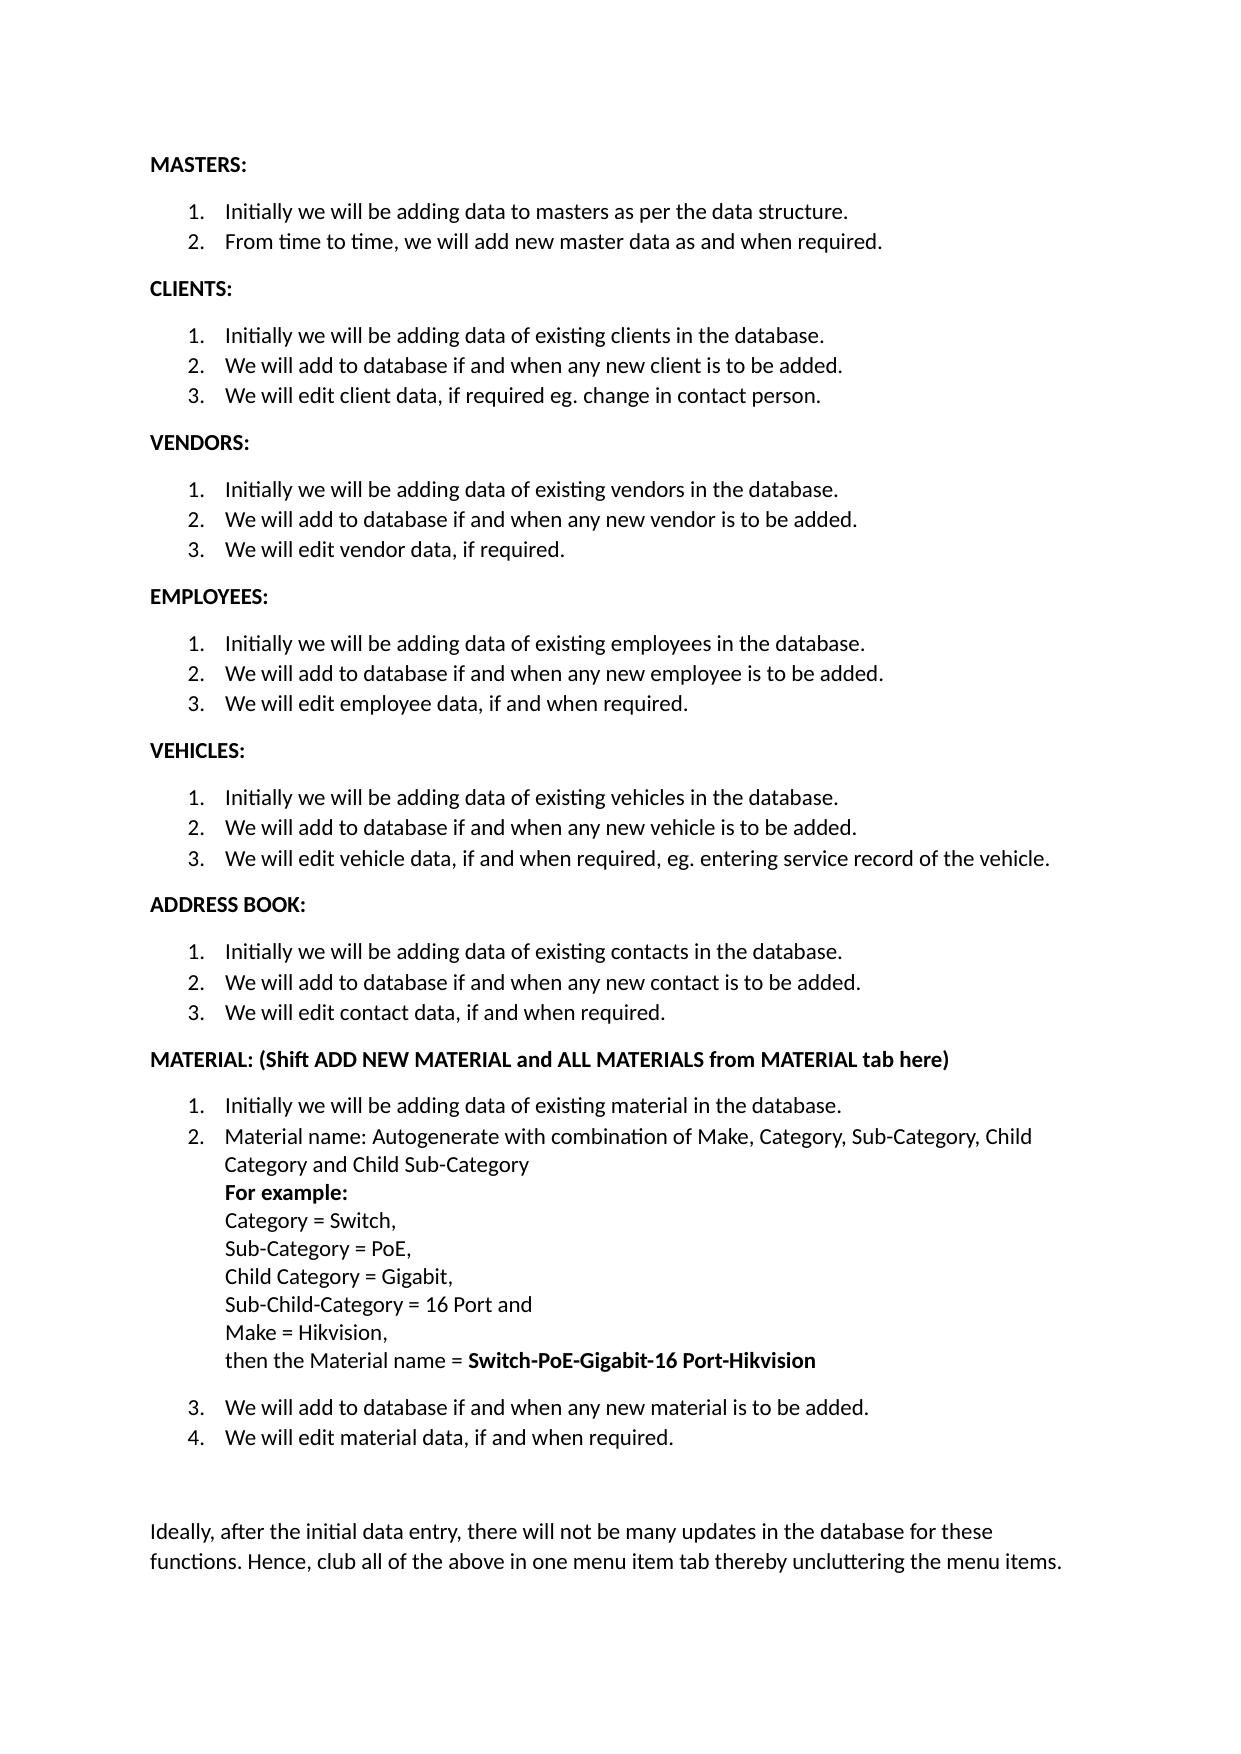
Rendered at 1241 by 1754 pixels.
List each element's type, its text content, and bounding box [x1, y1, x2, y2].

text Ideally, after the initial data entry, there will not be many updates in the database for these functions. Hence, club all of the above in one menu item tab thereby uncluttering the menu items. [150, 1517, 1090, 1575]
list We will add to database if and when any new client is to be added. [187, 351, 1090, 379]
text MATERIAL: (Shift ADD NEW MATERIAL and ALL MATERIALS from MATERIAL tab here) [150, 1045, 1090, 1073]
text Category = Switch, [225, 1206, 1090, 1234]
list Initially we will be adding data of existing material in the database. [187, 1092, 1090, 1120]
text CLIENTS: [150, 274, 1090, 302]
list We will edit employee data, if and when required. [187, 689, 1090, 718]
list We will edit contact data, if and when required. [187, 998, 1090, 1026]
text VENDORS: [150, 428, 1090, 456]
list We will edit vendor data, if required. [187, 535, 1090, 563]
text EMPLOYEES: [150, 582, 1090, 610]
list Initially we will be adding data to masters as per the data structure. [187, 197, 1090, 225]
list We will edit client data, if required eg. change in contact person. [187, 381, 1090, 409]
text Sub-Category = PoE, [225, 1234, 1090, 1262]
list We will add to database if and when any new employee is to be added. [187, 659, 1090, 687]
text For example: [225, 1178, 1090, 1206]
list We will add to database if and when any new contact is to be added. [187, 968, 1090, 996]
text then the Material name = Switch-PoE-Gigabit-16 Port-Hikvision [225, 1346, 1090, 1374]
list Initially we will be adding data of existing contacts in the database. [187, 937, 1090, 966]
list Initially we will be adding data of existing vehicles in the database. [187, 783, 1090, 811]
list We will edit material data, if and when required. [187, 1423, 1090, 1451]
list Initially we will be adding data of existing employees in the database. [187, 629, 1090, 657]
text MASTERS: [150, 150, 1090, 178]
text ADDRESS BOOK: [150, 891, 1090, 919]
list We will add to database if and when any new vehicle is to be added. [187, 813, 1090, 842]
text Sub-Child-Category = 16 Port and [225, 1290, 1090, 1318]
list We will edit vehicle data, if and when required, eg. entering service record of the vehicle. [187, 844, 1090, 872]
list Material name: Autogenerate with combination of Make, Category, Sub-Category, Child Category and Child Sub-Category [187, 1122, 1090, 1178]
list Initially we will be adding data of existing clients in the database. [187, 321, 1090, 349]
text VEHICLES: [150, 736, 1090, 764]
list Initially we will be adding data of existing vendors in the database. [187, 475, 1090, 503]
list From time to time, we will add new master data as and when required. [187, 227, 1090, 255]
list We will add to database if and when any new material is to be added. [187, 1393, 1090, 1421]
text Child Category = Gigabit, [225, 1262, 1090, 1290]
list We will add to database if and when any new vendor is to be added. [187, 505, 1090, 533]
text Make = Hikvision, [225, 1318, 1090, 1346]
